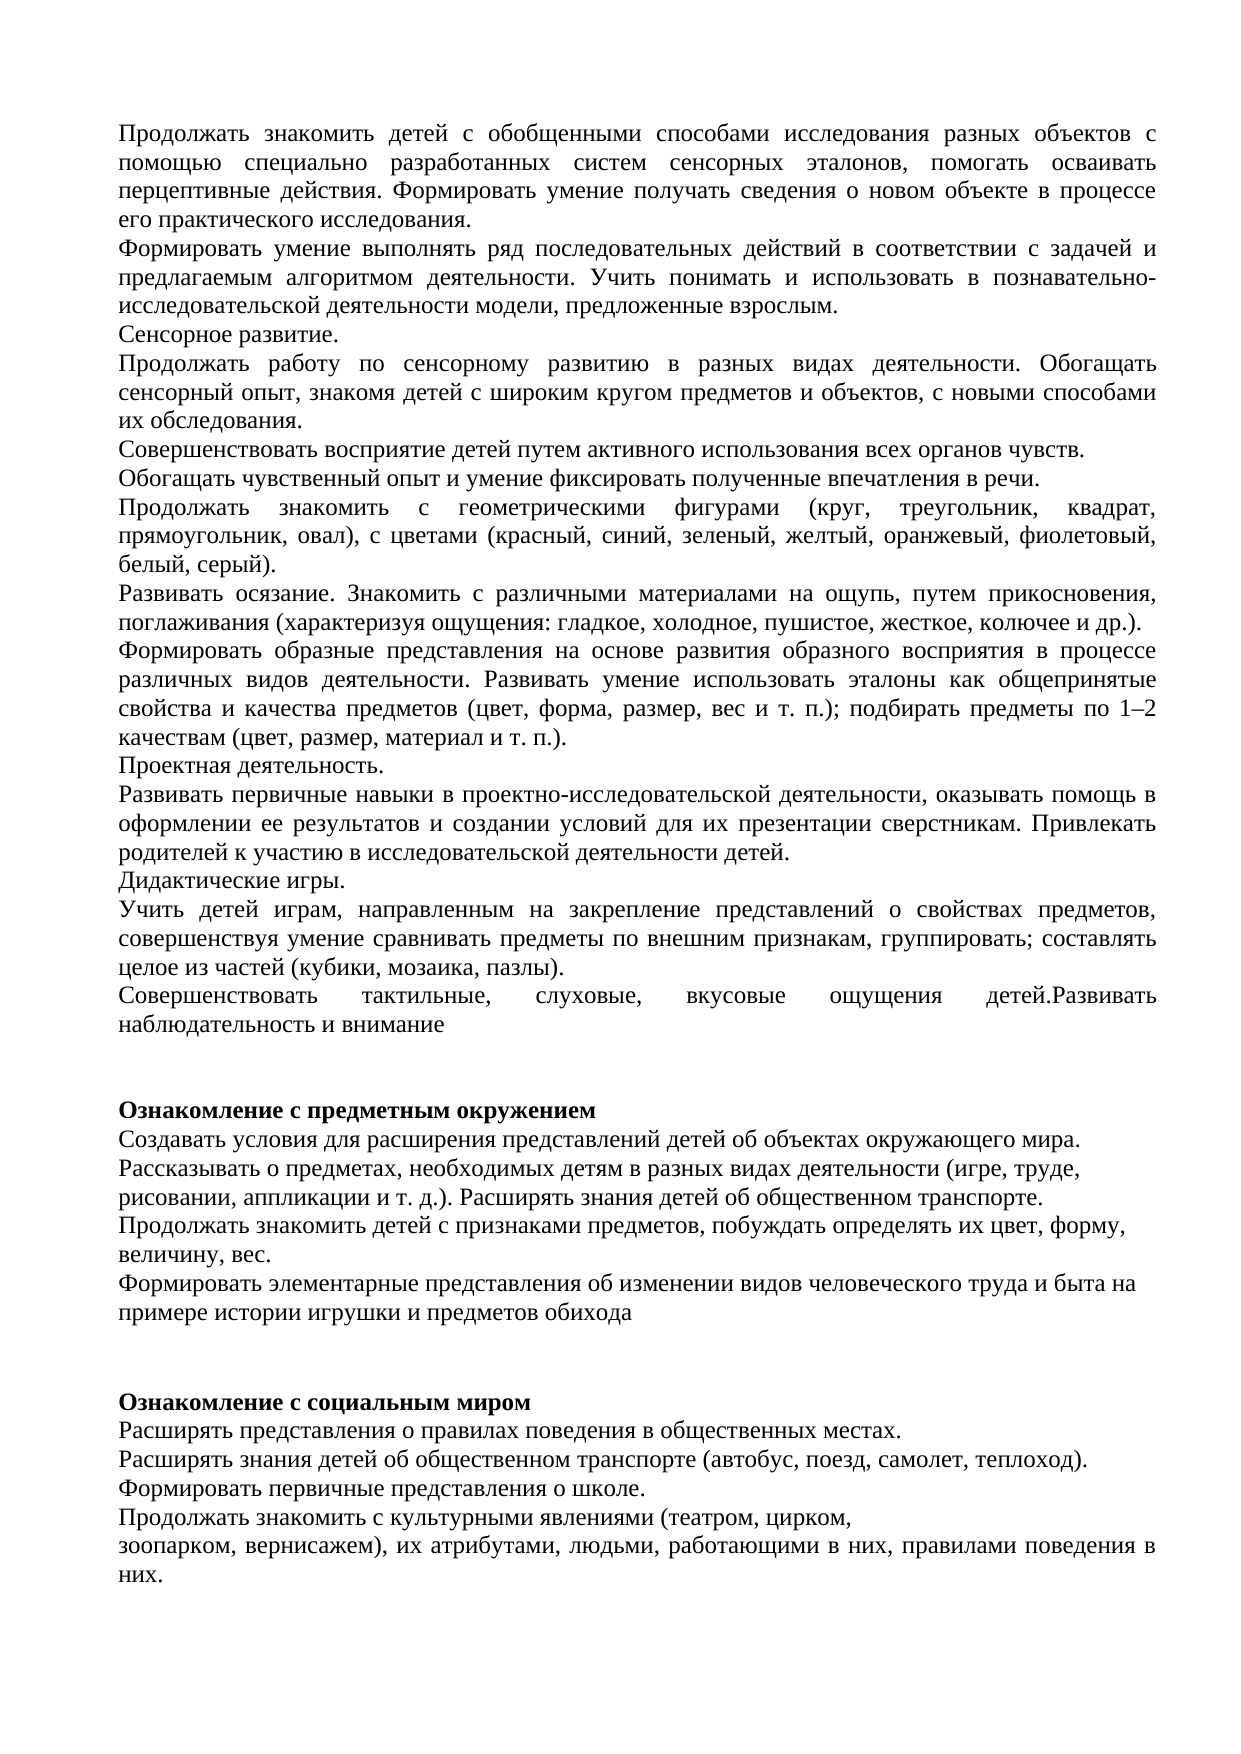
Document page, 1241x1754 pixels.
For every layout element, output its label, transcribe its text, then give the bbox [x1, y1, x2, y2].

text Расширять знания детей об общественном транспорте (автобус, поезд, самолет, теплоход). [118, 1444, 1157, 1473]
text Создавать условия для расширения представлений детей об объектах окружающего мира. Рассказывать о предметах, необходимых детям в разных видах деятельности (игре, труде, рисовании, аппликации и т. д.). Расширять знания детей об общественном транспорте. Продолжать знакомить детей с признаками предметов, побуждать определять их цвет, форму, величину, вес. [118, 1124, 1157, 1268]
text Расширять представления о правилах поведения в общественных местах. [118, 1416, 1157, 1444]
text Проектная деятельность. [118, 751, 1157, 779]
text Формировать умение выполнять ряд последовательных действий в соответствии с задачей и предлагаемым алгоритмом деятельности. Учить понимать и использовать в познавательно-исследовательской деятельности модели, предложенные взрослым. [118, 233, 1157, 319]
text Совершенствовать тактильные, слуховые, вкусовые ощущения детей.Развивать наблюдательность и внимание [118, 981, 1157, 1038]
text Развивать первичные навыки в проектно-исследовательской деятельности, оказывать помощь в оформлении ее результатов и создании условий для их презентации сверстникам. Привлекать родителей к участию в исследовательской деятельности детей. [118, 779, 1157, 866]
text Продолжать знакомить с культурными явлениями (театром, цирком, [118, 1502, 1157, 1531]
text Формировать элементарные представления об изменении видов человеческого труда и быта на примере истории игрушки и предметов обихода [118, 1268, 1157, 1326]
text Ознакомление с предметным окружением [118, 1096, 1157, 1124]
text Сенсорное развитие. [118, 319, 1157, 348]
text Дидактические игры. [118, 866, 1157, 894]
text Продолжать знакомить с геометрическими фигурами (круг, треугольник, квадрат, прямоугольник, овал), с цветами (красный, синий, зеленый, желтый, оранжевый, фиолетовый, белый, серый). [118, 492, 1157, 578]
text Учить детей играм, направленным на закрепление представлений о свойствах предметов, совершенствуя умение сравнивать предметы по внешним признакам, группировать; составлять целое из частей (кубики, мозаика, пазлы). [118, 894, 1157, 981]
text Развивать осязание. Знакомить с различными материалами на ощупь, путем прикосновения, поглаживания (характеризуя ощущения: гладкое, холодное, пушистое, жесткое, колючее и др.). [118, 578, 1157, 636]
text Продолжать работу по сенсорному развитию в разных видах деятельности. Обогащать сенсорный опыт, знакомя детей с широким кругом предметов и объектов, с новыми способами их обследования. [118, 348, 1157, 434]
text Формировать первичные представления о школе. [118, 1473, 1157, 1502]
text Обогащать чувственный опыт и умение фиксировать полученные впечатления в речи. [118, 463, 1157, 492]
text Формировать образные представления на основе развития образного восприятия в процессе различных видов деятельности. Развивать умение использовать эталоны как общепринятые свойства и качества предметов (цвет, форма, размер, вес и т. п.); подбирать предметы по 1–2 качествам (цвет, размер, материал и т. п.). [118, 636, 1157, 751]
text Продолжать знакомить детей с обобщенными способами исследования разных объектов с помощью специально разработанных систем сенсорных эталонов, помогать осваивать перцептивные действия. Формировать умение получать сведения о новом объекте в процессе его практического исследования. [118, 118, 1157, 233]
text Ознакомление с социальным миром [118, 1387, 1157, 1416]
text Совершенствовать восприятие детей путем активного использования всех органов чувств. [118, 434, 1157, 463]
text зоопарком, вернисажем), их атрибутами, людьми, работающими в них, правилами поведения в них. [118, 1531, 1157, 1588]
